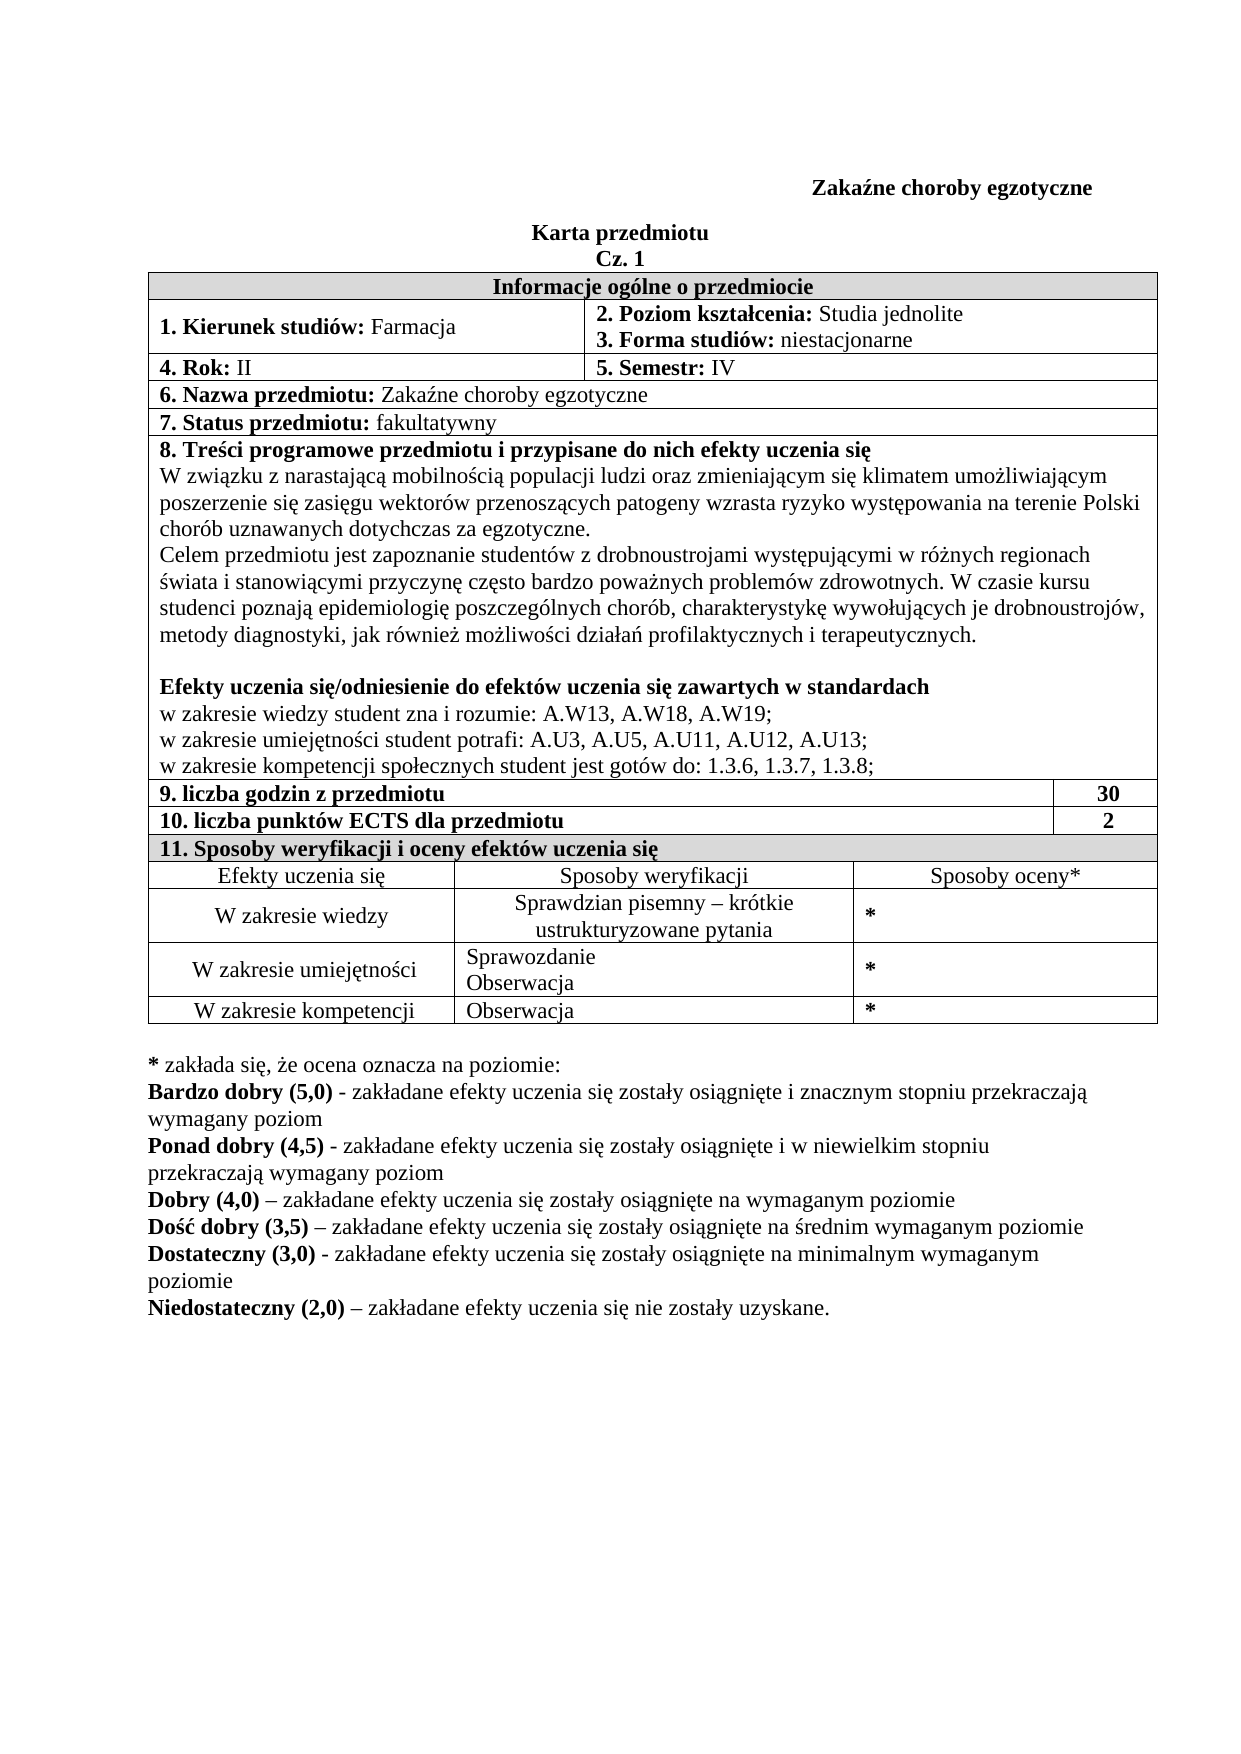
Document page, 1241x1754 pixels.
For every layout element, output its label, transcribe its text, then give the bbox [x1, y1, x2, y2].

table_cell Sprawozdanie Obserwacja [455, 943, 853, 996]
text Ponad dobry (4,5) - zakładane efekty uczenia się zostały osiągnięte i w niewielkim stopniu przekraczają wymagany poziom [148, 1131, 1093, 1185]
text Niedostateczny (2,0) – zakładane efekty uczenia się nie zostały uzyskane. [148, 1294, 1093, 1321]
text Dość dobry (3,5) – zakładane efekty uczenia się zostały osiągnięte na średnim wymaganym poziomie [148, 1212, 1093, 1239]
table_cell 10. liczba punktów ECTS dla przedmiotu [149, 807, 1053, 833]
table_cell W zakresie kompetencji [149, 997, 454, 1023]
text Dostateczny (3,0) - zakładane efekty uczenia się zostały osiągnięte na minimalnym wymaganym poziomie [148, 1239, 1093, 1294]
table_cell * [854, 889, 1157, 942]
text Bardzo dobry (5,0) - zakładane efekty uczenia się zostały osiągnięte i znacznym stopniu przekraczają wymagany poziom [148, 1077, 1093, 1131]
table_cell 4. Rok: II [149, 354, 584, 380]
table_cell W zakresie umiejętności [149, 943, 454, 996]
text Zakaźne choroby egzotyczne [148, 174, 1093, 200]
table_cell 5. Semestr: IV [585, 354, 1157, 380]
table_cell 6. Nazwa przedmiotu: Zakaźne choroby egzotyczne [149, 381, 1157, 408]
table_cell * [854, 943, 1157, 996]
table_cell Obserwacja [455, 997, 853, 1023]
table_cell Efekty uczenia się [149, 862, 454, 888]
table_cell 7. Status przedmiotu: fakultatywny [149, 409, 1157, 435]
text * zakłada się, że ocena oznacza na poziomie: [148, 1051, 1093, 1077]
table_cell Sposoby oceny* [854, 862, 1157, 888]
table_cell 9. liczba godzin z przedmiotu [149, 780, 1053, 806]
table_header Informacje ogólne o przedmiocie [149, 273, 1157, 299]
table_cell W zakresie wiedzy [149, 889, 454, 942]
text Karta przedmiotu [148, 219, 1093, 245]
table_cell * [854, 997, 1157, 1023]
table_cell Sposoby weryfikacji [455, 862, 853, 888]
text Cz. 1 [148, 245, 1093, 272]
table_cell 8. Treści programowe przedmiotu i przypisane do nich efekty uczenia się [149, 436, 1157, 462]
table_cell 11. Sposoby weryfikacji i oceny efektów uczenia się [149, 835, 1157, 861]
table_cell Sprawdzian pisemny – krótkie ustrukturyzowane pytania [455, 889, 853, 942]
table_cell 2 [1054, 807, 1157, 833]
table_cell 2. Poziom kształcenia: Studia jednolite 3. Forma studiów: niestacjonarne [585, 300, 1157, 353]
text Dobry (4,0) – zakładane efekty uczenia się zostały osiągnięte na wymaganym poziomie [148, 1185, 1093, 1212]
table_cell 1. Kierunek studiów: Farmacja [149, 300, 584, 353]
table_cell 30 [1054, 780, 1157, 806]
table_cell W związku z narastającą mobilnością populacji ludzi oraz zmieniającym się klimatem umożliwiającym poszerzenie się zasięgu wektorów przenoszących patogeny wzrasta ryzyko występowania na terenie Polski chorób uznawanych dotychczas za egzotyczne. Celem przedmiotu jest zapoznanie studentów z drobnoustrojami występującymi w różnych regionach świata i stanowiącymi przyczynę często bardzo poważnych problemów zdrowotnych. W czasie kursu studenci poznają epidemiologię poszczególnych chorób, charakterystykę wywołujących je drobnoustrojów, metody diagnostyki, jak również możliwości działań profilaktycznych i terapeutycznych. Efekty uczenia się/odniesienie do efektów uczenia się zawartych w standardach w zakresie wiedzy student zna i rozumie: A.W13, A.W18, A.W19; w zakresie umiejętności student potrafi: A.U3, A.U5, A.U11, A.U12, A.U13; w zakresie kompetencji społecznych student jest gotów do: 1.3.6, 1.3.7, 1.3.8; [149, 463, 1157, 779]
